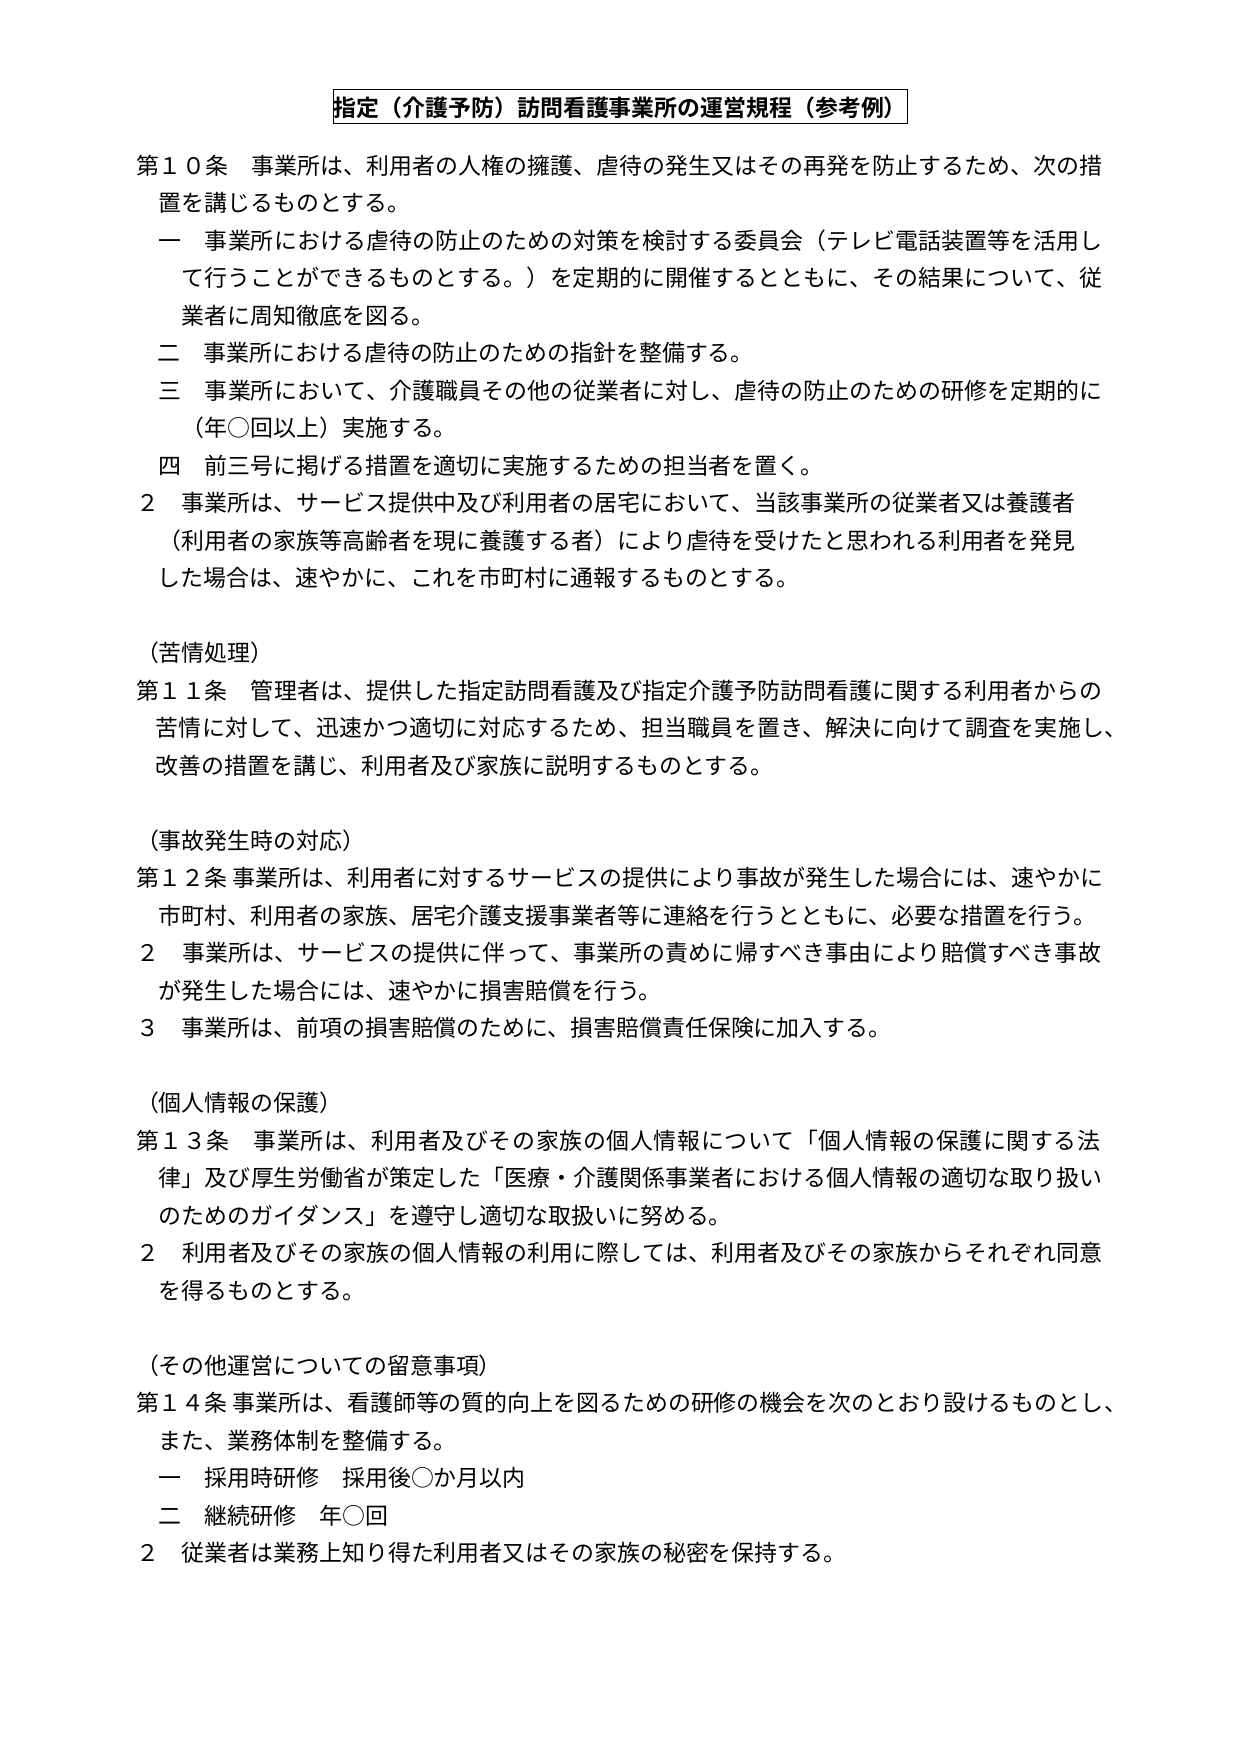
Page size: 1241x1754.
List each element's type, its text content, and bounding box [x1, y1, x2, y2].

text 一 採用時研修 採用後○か月以内 [136, 1458, 1104, 1496]
text 二 事業所における虐待の防止のための指針を整備する。 [158, 333, 1104, 371]
text 二 継続研修 年○回 [136, 1496, 1104, 1533]
text ２ 従業者は業務上知り得た利用者又はその家族の秘密を保持する。 [136, 1533, 1104, 1571]
text 第１０条 事業所は、利用者の人権の擁護、虐待の発生又はその再発を防止するため、次の措置を講じるものとする。 [136, 146, 1104, 221]
text 第１２条 事業所は、利用者に対するサービスの提供により事故が発生した場合には、速やかに市町村、利用者の家族、居宅介護支援事業者等に連絡を行うとともに、必要な措置を行う。 [136, 858, 1104, 933]
text 三 事業所において、介護職員その他の従業者に対し、虐待の防止のための研修を定期的に（年○回以上）実施する。 [136, 371, 1104, 446]
text （苦情処理） [136, 633, 1104, 671]
text ２ 事業所は、サービスの提供に伴って、事業所の責めに帰すべき事由により賠償すべき事故が発生した場合には、速やかに損害賠償を行う。 [136, 933, 1104, 1008]
text した場合は、速やかに、これを市町村に通報するものとする。 [158, 558, 1104, 596]
text ３ 事業所は、前項の損害賠償のために、損害賠償責任保険に加入する。 [136, 1008, 1104, 1046]
text 第１３条 事業所は、利用者及びその家族の個人情報について「個人情報の保護に関する法律」及び厚生労働省が策定した「医療・介護関係事業者における個人情報の適切な取り扱いのためのガイダンス」を遵守し適切な取扱いに努める。 [136, 1121, 1104, 1233]
text （個人情報の保護） [136, 1083, 1104, 1121]
text 第１４条 事業所は、看護師等の質的向上を図るための研修の機会を次のとおり設けるものとし、また、業務体制を整備する。 [136, 1383, 1104, 1458]
text 第１１条 管理者は、提供した指定訪問看護及び指定介護予防訪問看護に関する利用者からの苦情に対して、迅速かつ適切に対応するため、担当職員を置き、解決に向けて調査を実施し、改善の措置を講じ、利用者及び家族に説明するものとする。 [136, 671, 1104, 783]
text （その他運営についての留意事項） [136, 1346, 1104, 1383]
text 四 前三号に掲げる措置を適切に実施するための担当者を置く。 [136, 446, 1104, 483]
text （事故発生時の対応） [136, 821, 1104, 858]
text 一 事業所における虐待の防止のための対策を検討する委員会（テレビ電話装置等を活用して行うことができるものとする。）を定期的に開催するとともに、その結果について、従業者に周知徹底を図る。 [136, 221, 1104, 333]
text ２ 利用者及びその家族の個人情報の利用に際しては、利用者及びその家族からそれぞれ同意を得るものとする。 [136, 1233, 1104, 1308]
text ２ 事業所は、サービス提供中及び利用者の居宅において、当該事業所の従業者又は養護者 [136, 483, 1104, 521]
text （利用者の家族等高齢者を現に養護する者）により虐待を受けたと思われる利用者を発見 [159, 521, 1104, 558]
